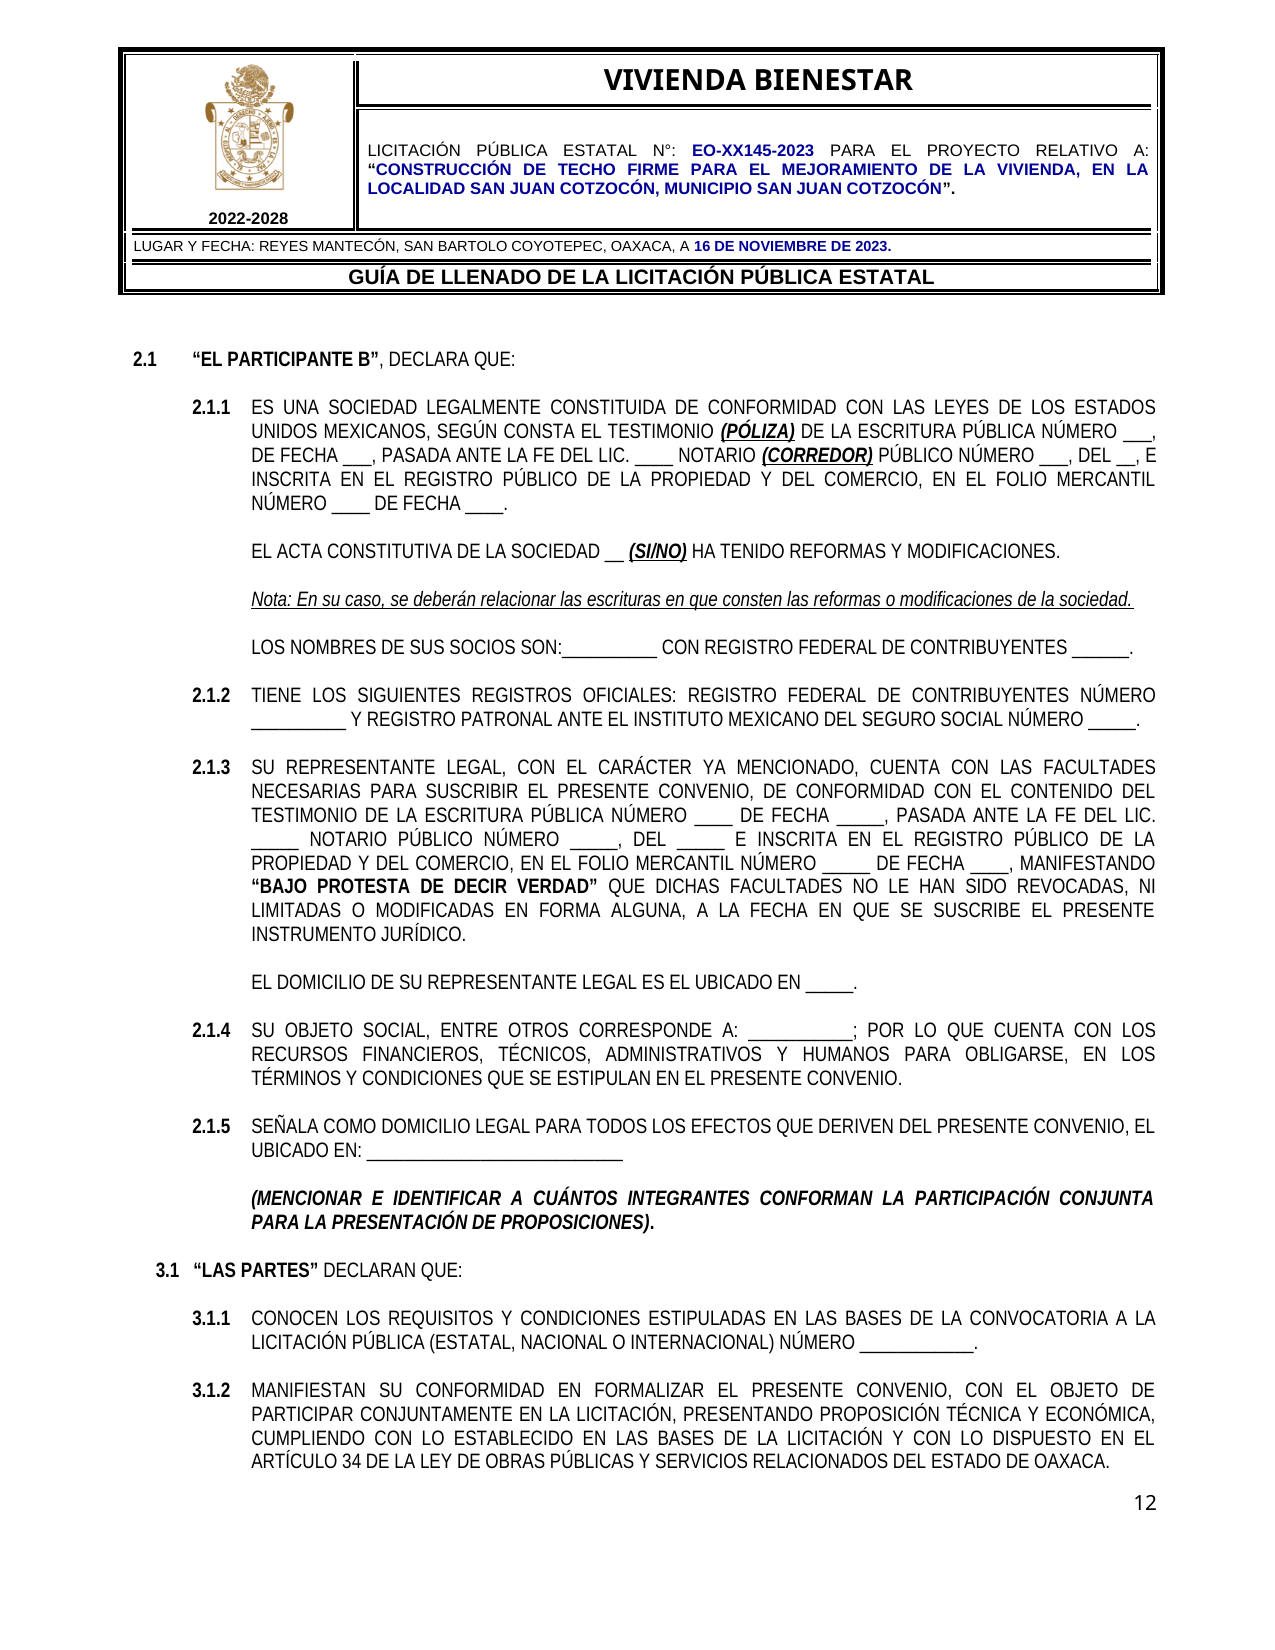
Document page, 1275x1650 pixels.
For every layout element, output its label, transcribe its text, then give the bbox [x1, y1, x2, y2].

picture [199, 60, 296, 189]
list CONOCEN LOS REQUISITOS Y CONDICIONES ESTIPULADAS EN LAS BASES DE LA CONVOCATORIA A LA LICITACIÓN PÚBLICA (ESTATAL, NACIONAL O INTERNACIONAL) NÚMERO ____________. [192, 1296, 1157, 1344]
text 2.1.3 SU REPRESENTANTE LEGAL, CON EL CARÁCTER YA MENCIONADO, CUENTA CON LAS FACULTADES NECESARIAS PARA SUSCRIBIR EL PRESENTE CONVENIO, DE CONFORMIDAD CON EL CONTENIDO DEL TESTIMONIO DE LA ESCRITURA PÚBLICA NÚMERO ____ DE FECHA _____, PASADA ANTE LA FE DEL LIC. _____ NOTARIO PÚBLICO NÚMERO _____, DEL _____ E INSCRITA EN EL REGISTRO PÚBLICO DE LA PROPIEDAD Y DEL COMERCIO, EN EL FOLIO MERCANTIL NÚMERO _____ DE FECHA ____, MANIFESTANDO “BAJO PROTESTA DE DECIR VERDAD” QUE DICHAS FACULTADES NO LE HAN SIDO REVOCADAS, NI LIMITADAS O MODIFICADAS EN FORMA ALGUNA, A LA FECHA EN QUE SE SUSCRIBE EL PRESENTE INSTRUMENTO JURÍDICO. [192, 745, 1157, 937]
text EL ACTA CONSTITUTIVA DE LA SOCIEDAD __ (SI/NO) HA TENIDO REFORMAS Y MODIFICACIONES. [251, 529, 1157, 553]
text 3.1.2 MANIFIESTAN SU CONFORMIDAD EN FORMALIZAR EL PRESENTE CONVENIO, CON EL OBJETO DE PARTICIPAR CONJUNTAMENTE EN LA LICITACIÓN, PRESENTANDO PROPOSICIÓN TÉCNICA Y ECONÓMICA, CUMPLIENDO CON LO ESTABLECIDO EN LAS BASES DE LA LICITACIÓN Y CON LO DISPUESTO EN EL ARTÍCULO 34 DE LA LEY DE OBRAS PÚBLICAS Y SERVICIOS RELACIONADOS DEL ESTADO DE OAXACA. [192, 1368, 1157, 1464]
text 2.1.2 TIENE LOS SIGUIENTES REGISTROS OFICIALES: REGISTRO FEDERAL DE CONTRIBUYENTES NÚMERO __________ Y REGISTRO PATRONAL ANTE EL INSTITUTO MEXICANO DEL SEGURO SOCIAL NÚMERO _____. [192, 673, 1157, 721]
text Nota: En su caso, se deberán relacionar las escrituras en que consten las reformas o modificaciones de la sociedad. [251, 577, 1157, 601]
text LOS NOMBRES DE SUS SOCIOS SON:__________ CON REGISTRO FEDERAL DE CONTRIBUYENTES ______. [251, 625, 1157, 649]
text 2.1.4 SU OBJETO SOCIAL, ENTRE OTROS CORRESPONDE A: ___________; POR LO QUE CUENTA CON LOS RECURSOS FINANCIEROS, TÉCNICOS, ADMINISTRATIVOS Y HUMANOS PARA OBLIGARSE, EN LOS TÉRMINOS Y CONDICIONES QUE SE ESTIPULAN EN EL PRESENTE CONVENIO. [192, 1008, 1157, 1080]
text 2.1.1 ES UNA SOCIEDAD LEGALMENTE CONSTITUIDA DE CONFORMIDAD CON LAS LEYES DE LOS ESTADOS UNIDOS MEXICANOS, SEGÚN CONSTA EL TESTIMONIO (PÓLIZA) DE LA ESCRITURA PÚBLICA NÚMERO ___, DE FECHA ___, PASADA ANTE LA FE DEL LIC. ____ NOTARIO (CORREDOR) PÚBLICO NÚMERO ___, DEL __, E INSCRITA EN EL REGISTRO PÚBLICO DE LA PROPIEDAD Y DEL COMERCIO, EN EL FOLIO MERCANTIL NÚMERO ____ DE FECHA ____. [192, 386, 1157, 505]
list “LAS PARTES” DECLARAN QUE: [156, 1248, 1157, 1272]
text (MENCIONAR E IDENTIFICAR A CUÁNTOS INTEGRANTES CONFORMAN LA PARTICIPACIÓN CONJUNTA PARA LA PRESENTACIÓN DE PROPOSICIONES). [251, 1176, 1157, 1224]
text EL DOMICILIO DE SU REPRESENTANTE LEGAL ES EL UBICADO EN _____. [251, 961, 1157, 984]
text 2.1.5 SEÑALA COMO DOMICILIO LEGAL PARA TODOS LOS EFECTOS QUE DERIVEN DEL PRESENTE CONVENIO, EL UBICADO EN: ___________________________ [192, 1104, 1157, 1152]
text 2.1 “EL PARTICIPANTE B”, DECLARA QUE: [133, 338, 1157, 362]
